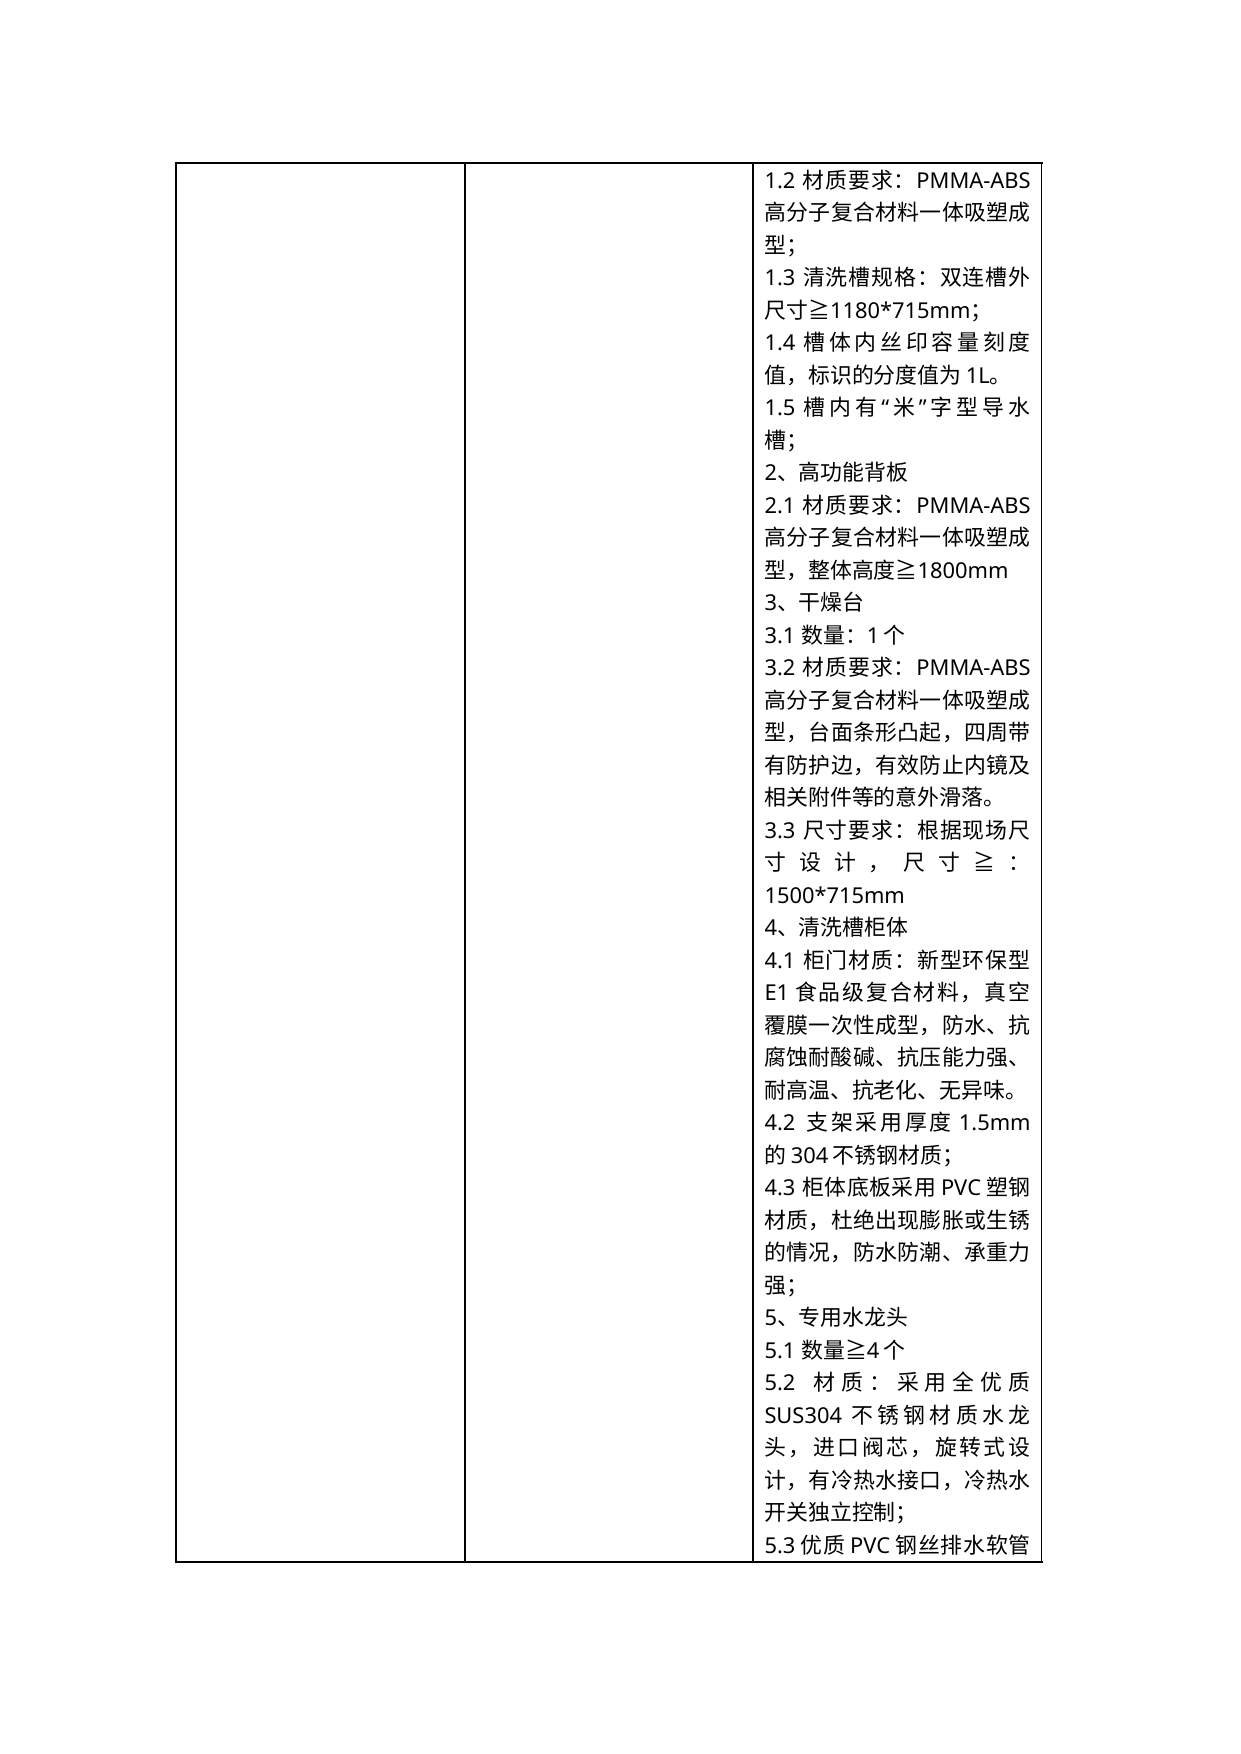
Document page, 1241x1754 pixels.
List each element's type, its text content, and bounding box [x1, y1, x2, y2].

table_cell [466, 164, 752, 1561]
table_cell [754, 164, 1041, 1561]
table_cell 2 [177, 164, 464, 1561]
